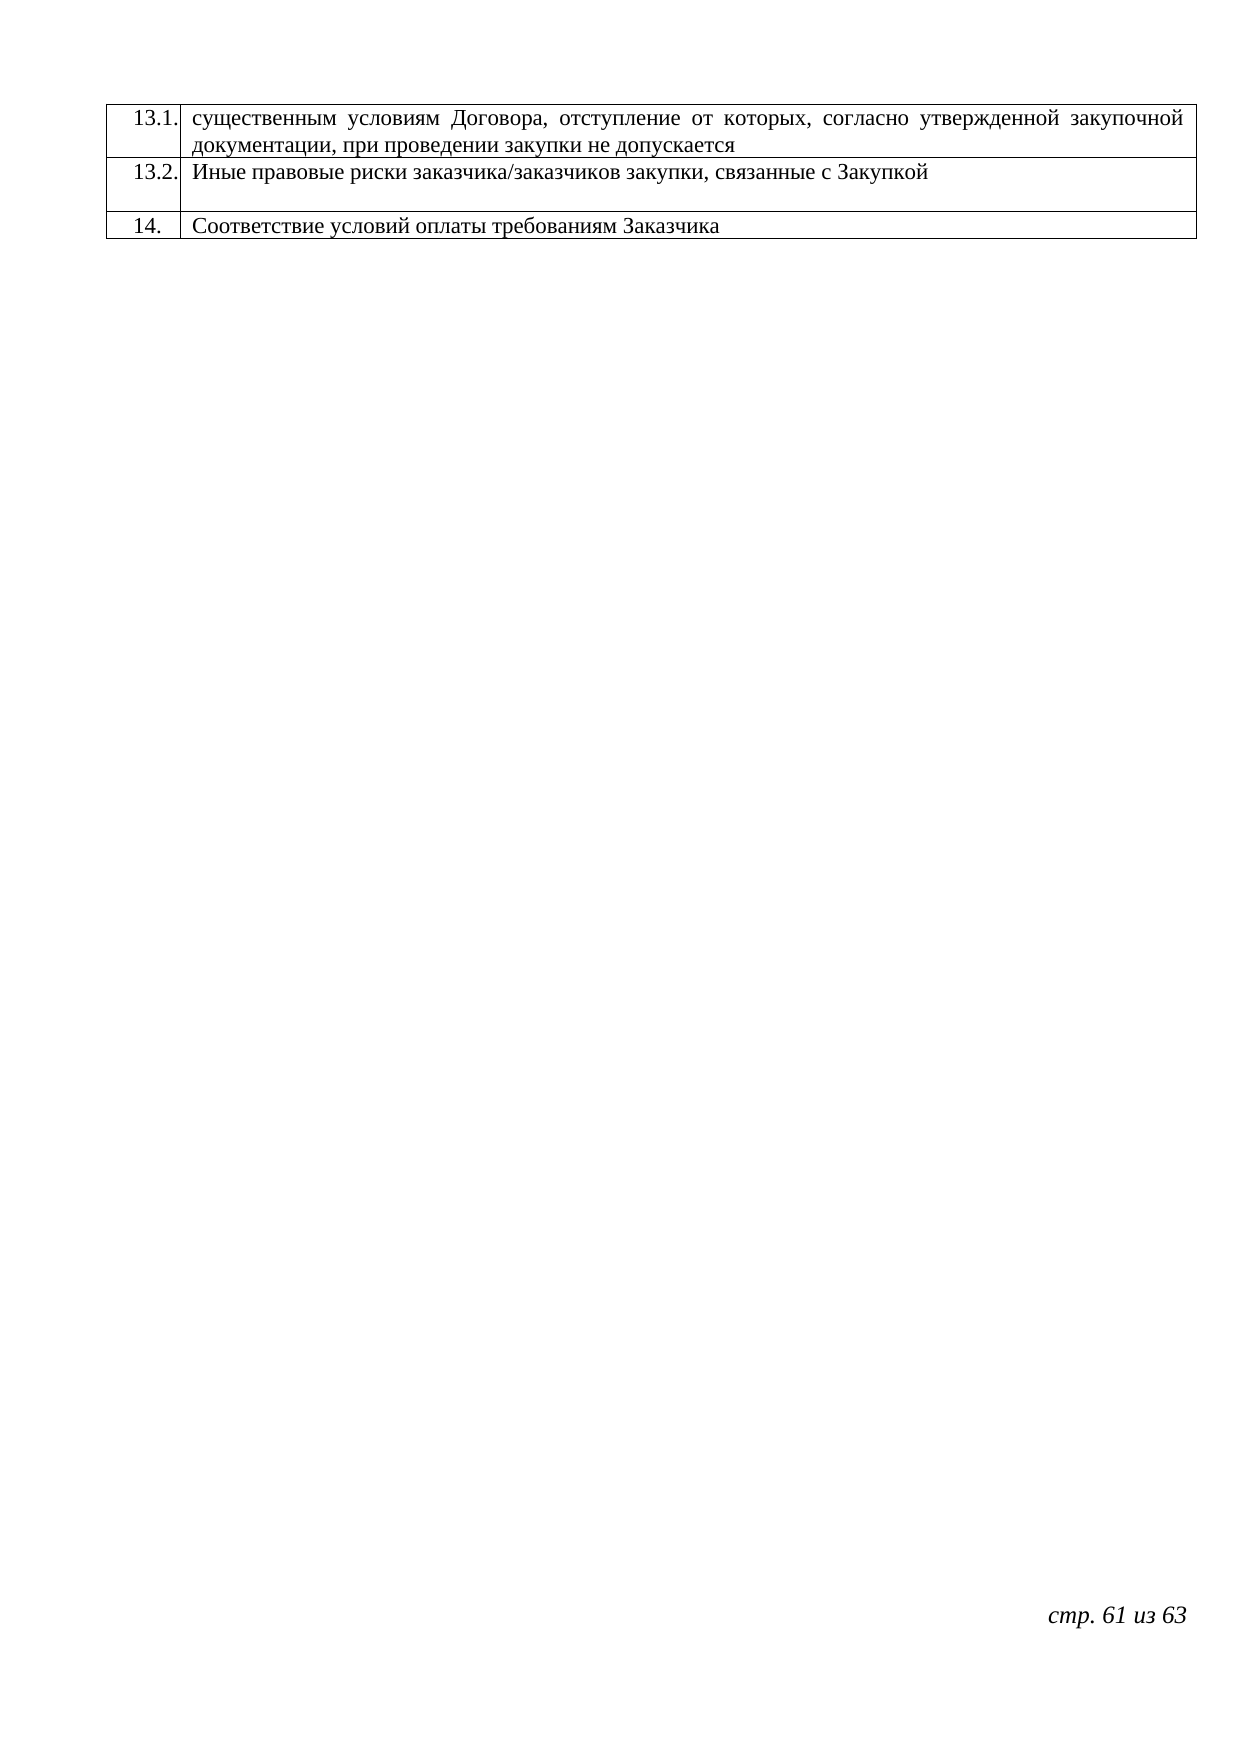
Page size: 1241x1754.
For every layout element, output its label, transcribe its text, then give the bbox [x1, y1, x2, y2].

table_cell [107, 158, 180, 211]
table_cell Иные правовые риски заказчика/заказчиков закупки, связанные с Закупкой [181, 158, 1196, 211]
table_cell [107, 105, 180, 157]
table_cell существенным условиям Договора, отступление от которых, согласно утвержденной закупочной документации, при проведении закупки не допускается [181, 105, 1196, 157]
table_cell Соответствие условий оплаты требованиям Заказчика [181, 212, 1196, 238]
table_cell [107, 212, 180, 238]
